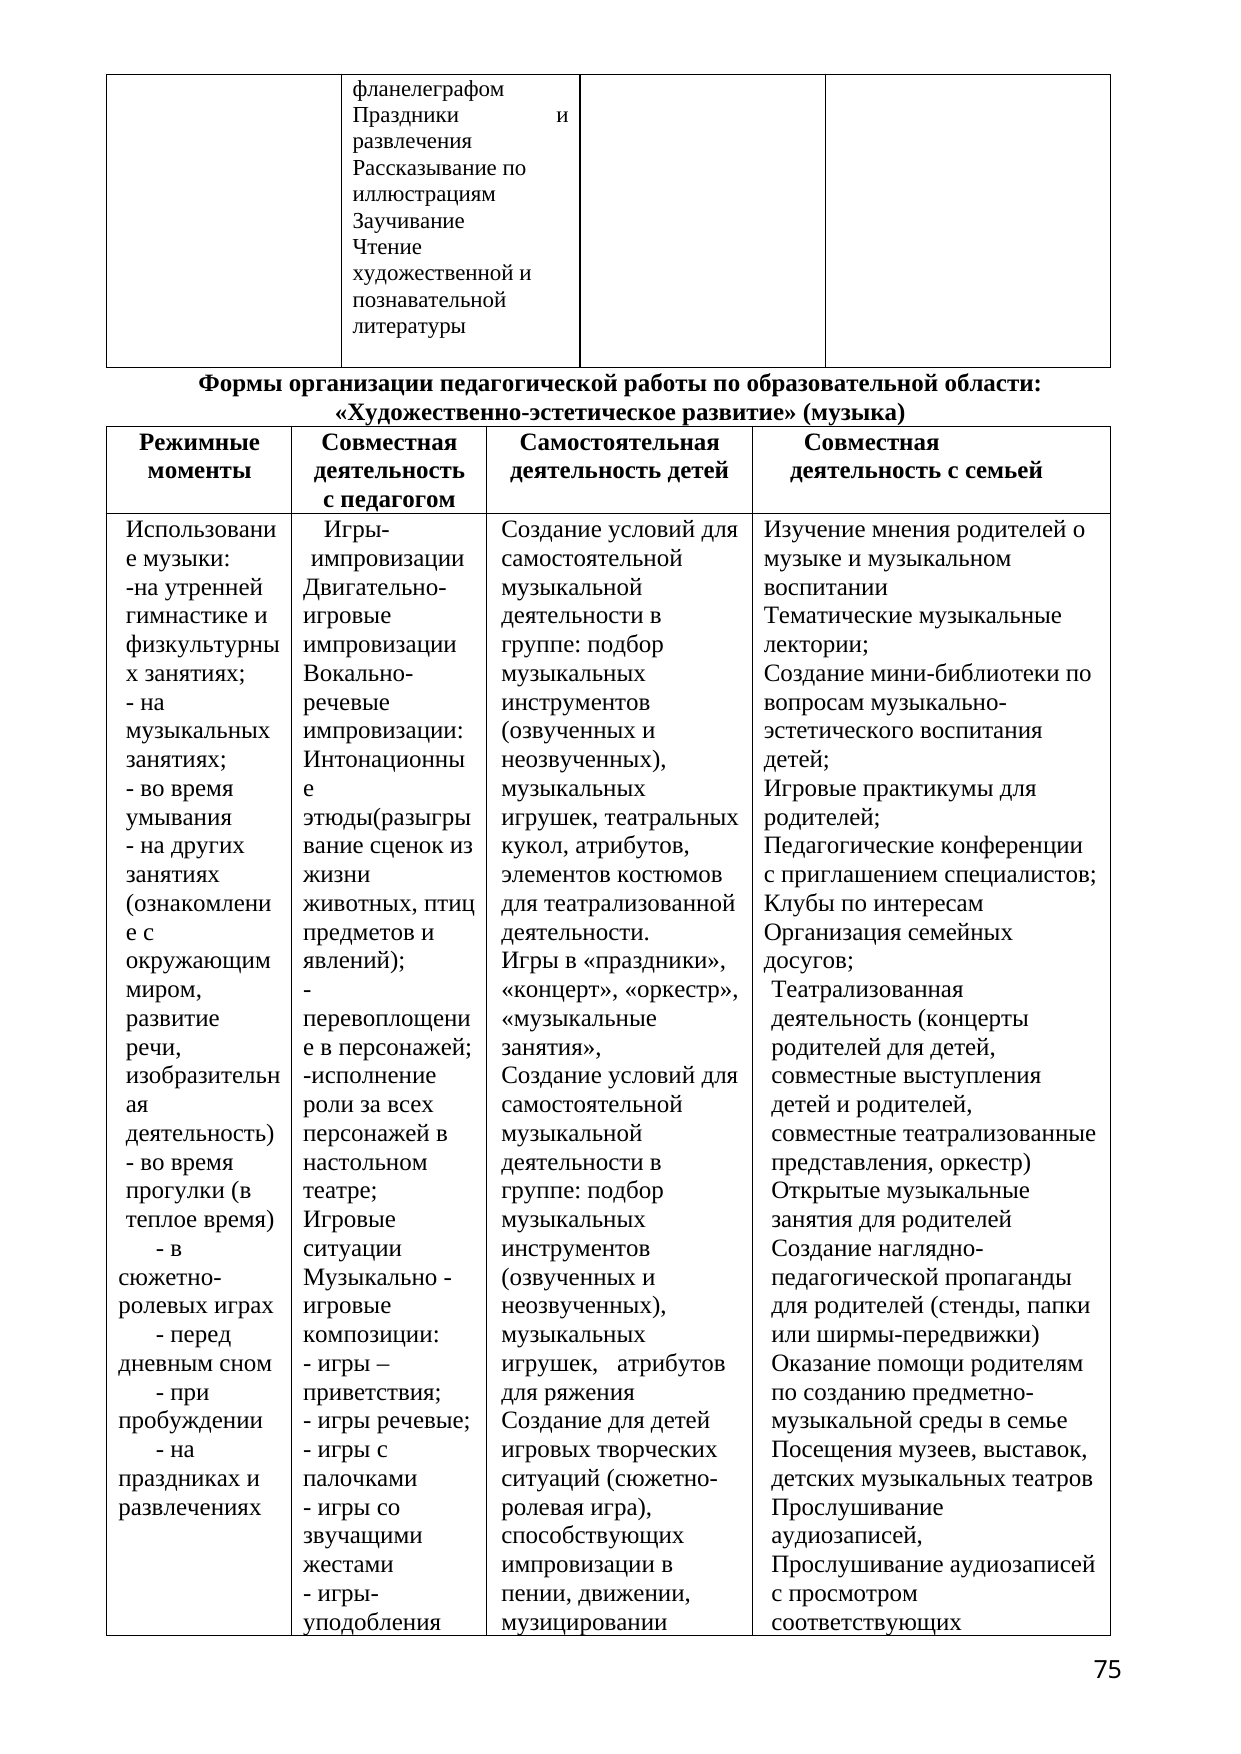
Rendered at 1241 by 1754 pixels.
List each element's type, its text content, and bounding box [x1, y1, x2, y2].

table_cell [826, 75, 1110, 367]
table_header Совместная деятельность c семьей [753, 427, 1110, 513]
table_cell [292, 514, 486, 1635]
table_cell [342, 75, 579, 367]
table_header Режимные моменты [107, 427, 291, 513]
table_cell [487, 514, 752, 1635]
table_header Совместная деятельность с педагогом [292, 427, 486, 513]
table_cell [107, 514, 291, 1635]
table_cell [581, 75, 825, 367]
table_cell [107, 75, 341, 367]
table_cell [753, 514, 1110, 1635]
table_header Самостоятельная деятельность детей [487, 427, 752, 513]
text Формы организации педагогической работы по образовательной области: «Художественно-эстетическое развитие» (музыка) [118, 368, 1122, 426]
